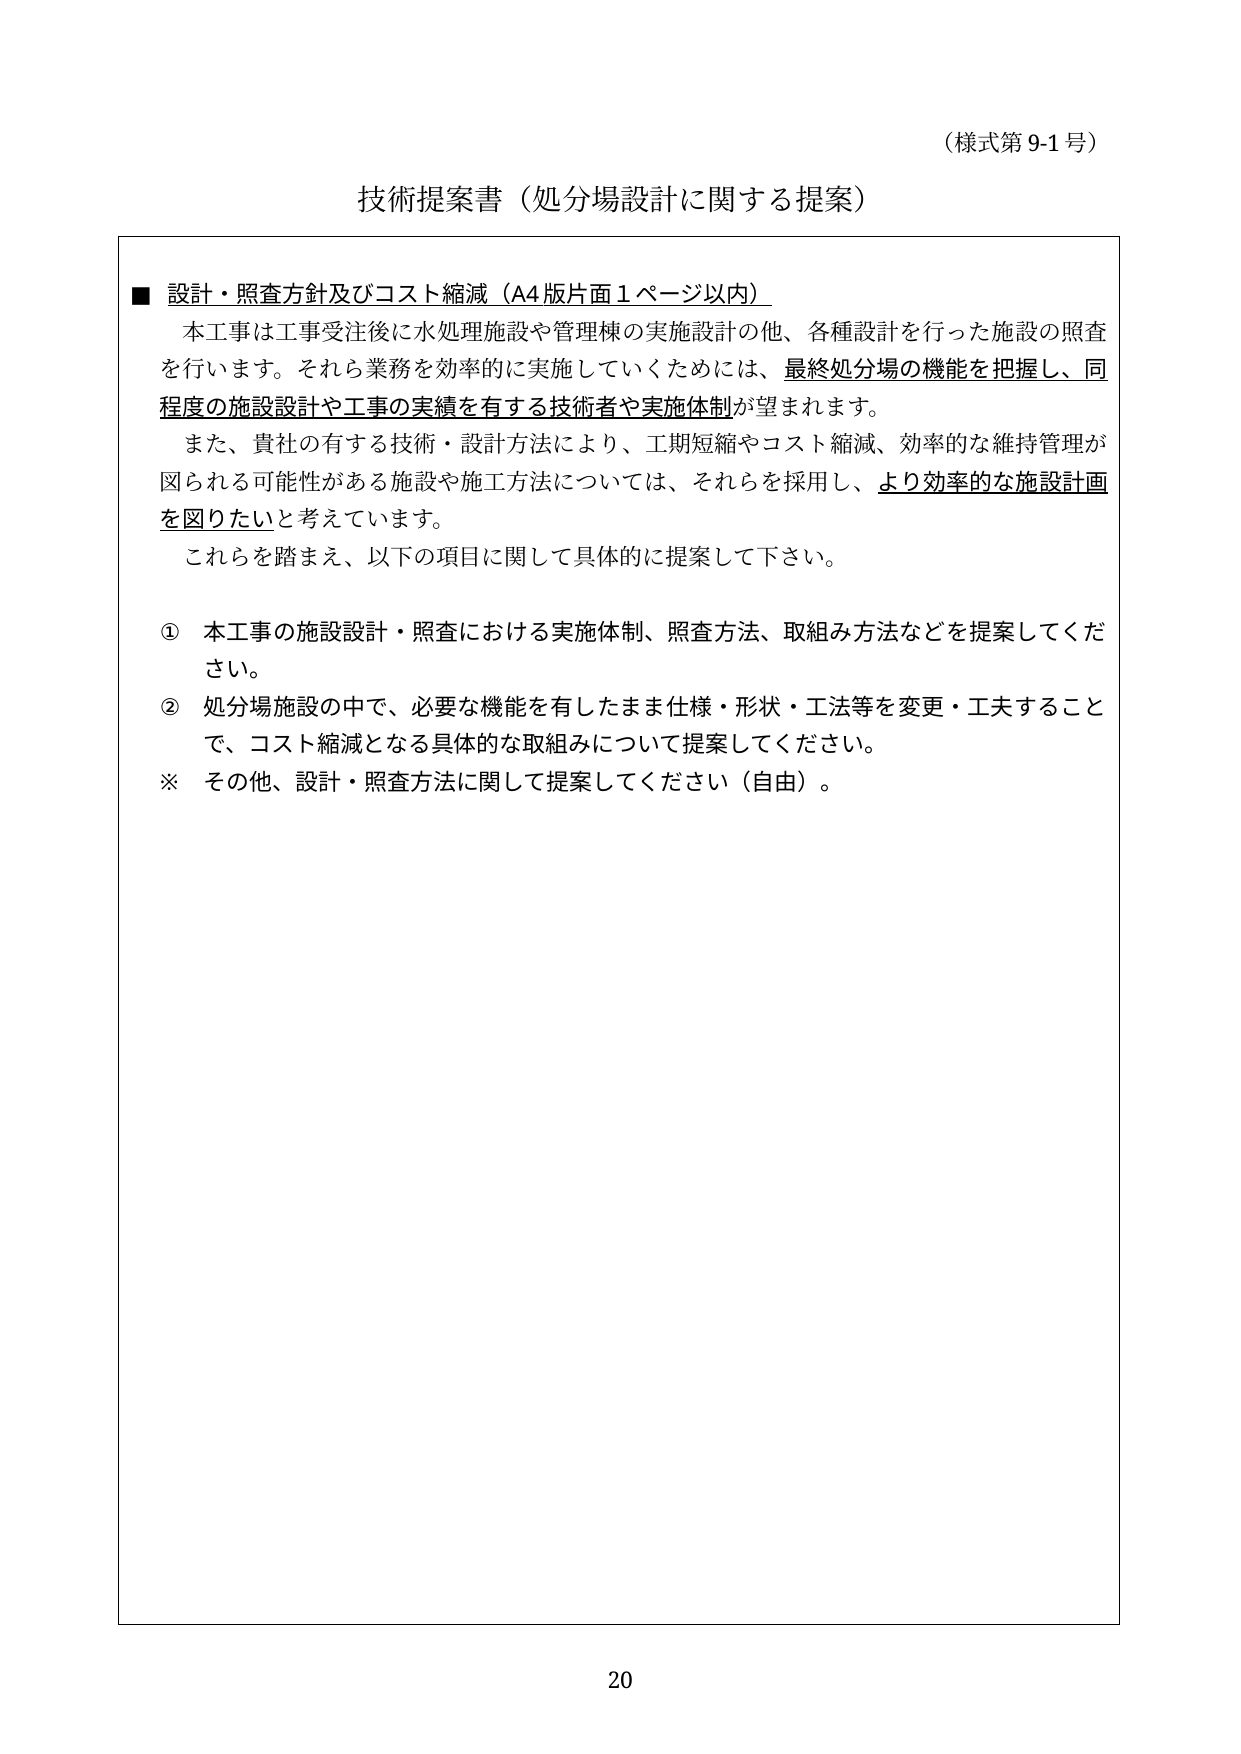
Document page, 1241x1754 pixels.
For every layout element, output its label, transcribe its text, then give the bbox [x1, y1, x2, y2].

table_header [119, 237, 1119, 1624]
text 技術提案書（処分場設計に関する提案） [130, 161, 1110, 236]
text （様式第9-1号） [130, 123, 1110, 161]
